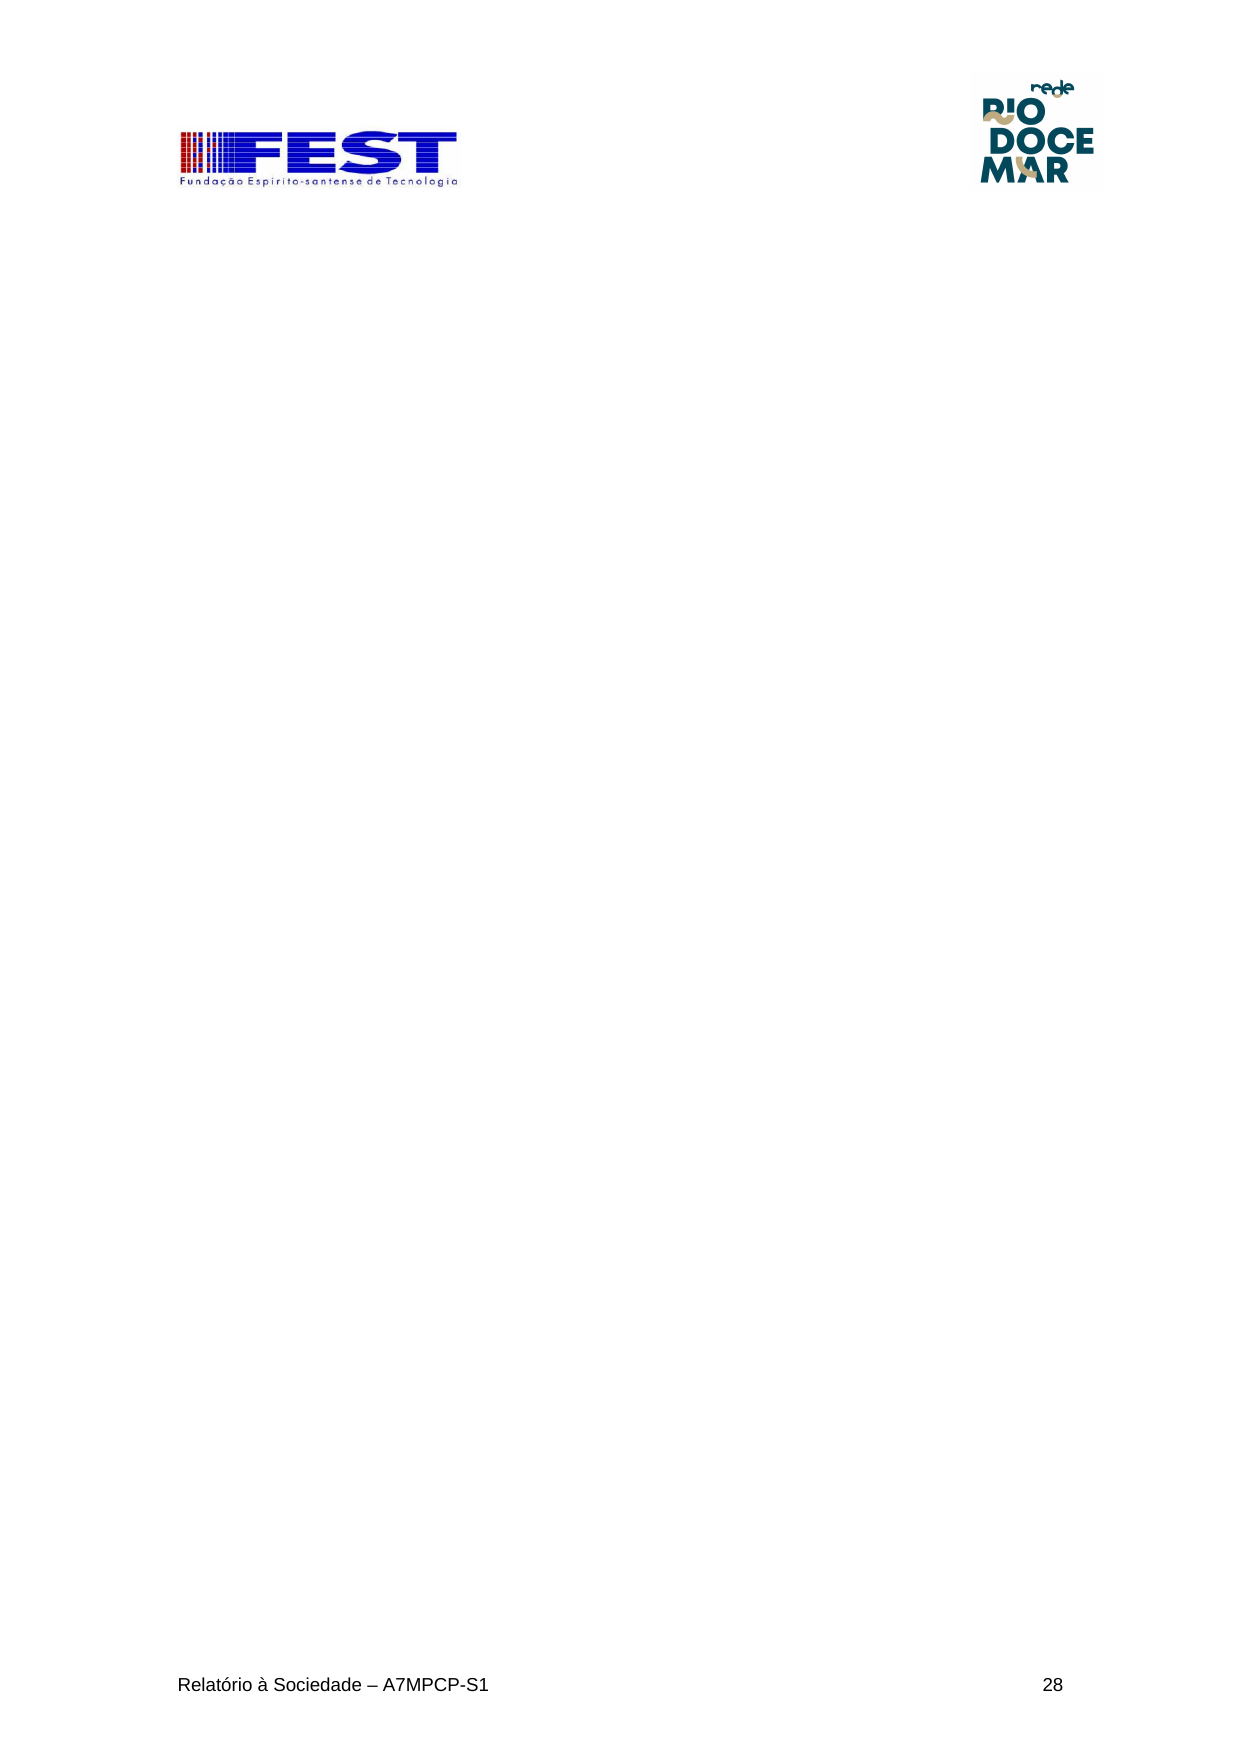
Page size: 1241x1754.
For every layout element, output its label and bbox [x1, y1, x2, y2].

picture [177, 125, 462, 190]
picture [970, 70, 1104, 190]
